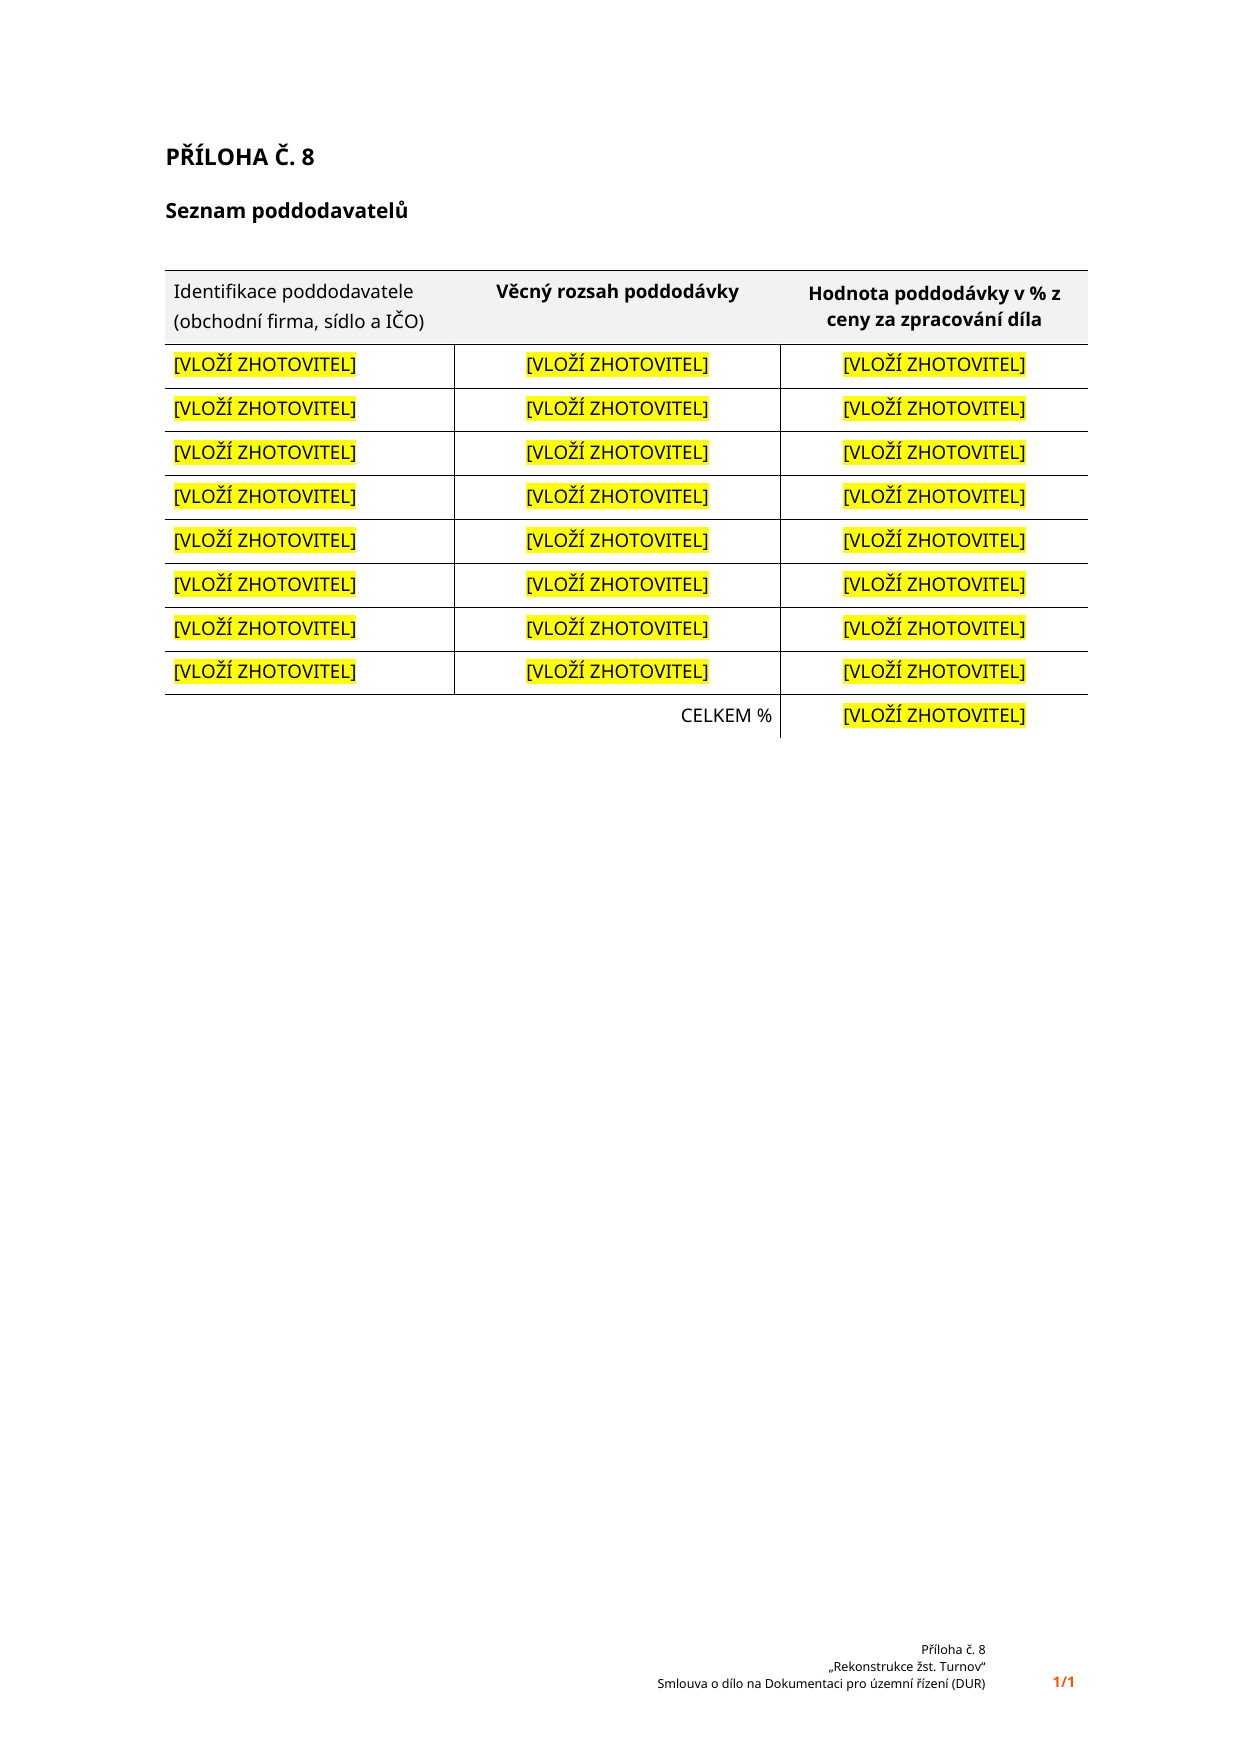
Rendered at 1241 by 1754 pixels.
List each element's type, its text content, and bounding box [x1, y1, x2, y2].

table_cell [VLOŽÍ ZHOTOVITEL] [165, 345, 454, 387]
table_header Věcný rozsah poddodávky [454, 271, 780, 343]
table_cell [VLOŽÍ ZHOTOVITEL] [781, 476, 1088, 519]
table_header Identifikace poddodavatele (obchodní firma, sídlo a IČO) [165, 271, 454, 343]
table_header Hodnota poddodávky v % z ceny za zpracování díla [780, 271, 1088, 343]
table_cell [VLOŽÍ ZHOTOVITEL] [455, 608, 780, 651]
table_cell [VLOŽÍ ZHOTOVITEL] [455, 345, 780, 387]
table_cell [VLOŽÍ ZHOTOVITEL] [781, 652, 1088, 694]
table_cell [VLOŽÍ ZHOTOVITEL] [165, 476, 454, 519]
table_cell [VLOŽÍ ZHOTOVITEL] [455, 476, 780, 519]
table_cell [VLOŽÍ ZHOTOVITEL] [455, 432, 780, 475]
table_cell CELKEM % [165, 695, 780, 738]
table_cell [VLOŽÍ ZHOTOVITEL] [455, 520, 780, 563]
table_cell [VLOŽÍ ZHOTOVITEL] [165, 564, 454, 607]
table_cell [VLOŽÍ ZHOTOVITEL] [455, 389, 780, 431]
table_cell [VLOŽÍ ZHOTOVITEL] [781, 345, 1088, 387]
table_cell [VLOŽÍ ZHOTOVITEL] [165, 608, 454, 651]
table_cell [VLOŽÍ ZHOTOVITEL] [165, 652, 454, 694]
table_cell [VLOŽÍ ZHOTOVITEL] [781, 520, 1088, 563]
table_cell [VLOŽÍ ZHOTOVITEL] [781, 389, 1088, 431]
table_cell [VLOŽÍ ZHOTOVITEL] [165, 432, 454, 475]
table_cell [VLOŽÍ ZHOTOVITEL] [781, 432, 1088, 475]
table_cell [VLOŽÍ ZHOTOVITEL] [165, 389, 454, 431]
table_cell [VLOŽÍ ZHOTOVITEL] [455, 652, 780, 694]
table_cell [VLOŽÍ ZHOTOVITEL] [781, 564, 1088, 607]
table_cell [VLOŽÍ ZHOTOVITEL] [165, 520, 454, 563]
text Seznam poddodavatelů [165, 197, 1075, 225]
text Příloha č. 8 [165, 141, 1075, 173]
table_cell [VLOŽÍ ZHOTOVITEL] [781, 695, 1088, 738]
table_cell [VLOŽÍ ZHOTOVITEL] [455, 564, 780, 607]
table_cell [VLOŽÍ ZHOTOVITEL] [781, 608, 1088, 651]
